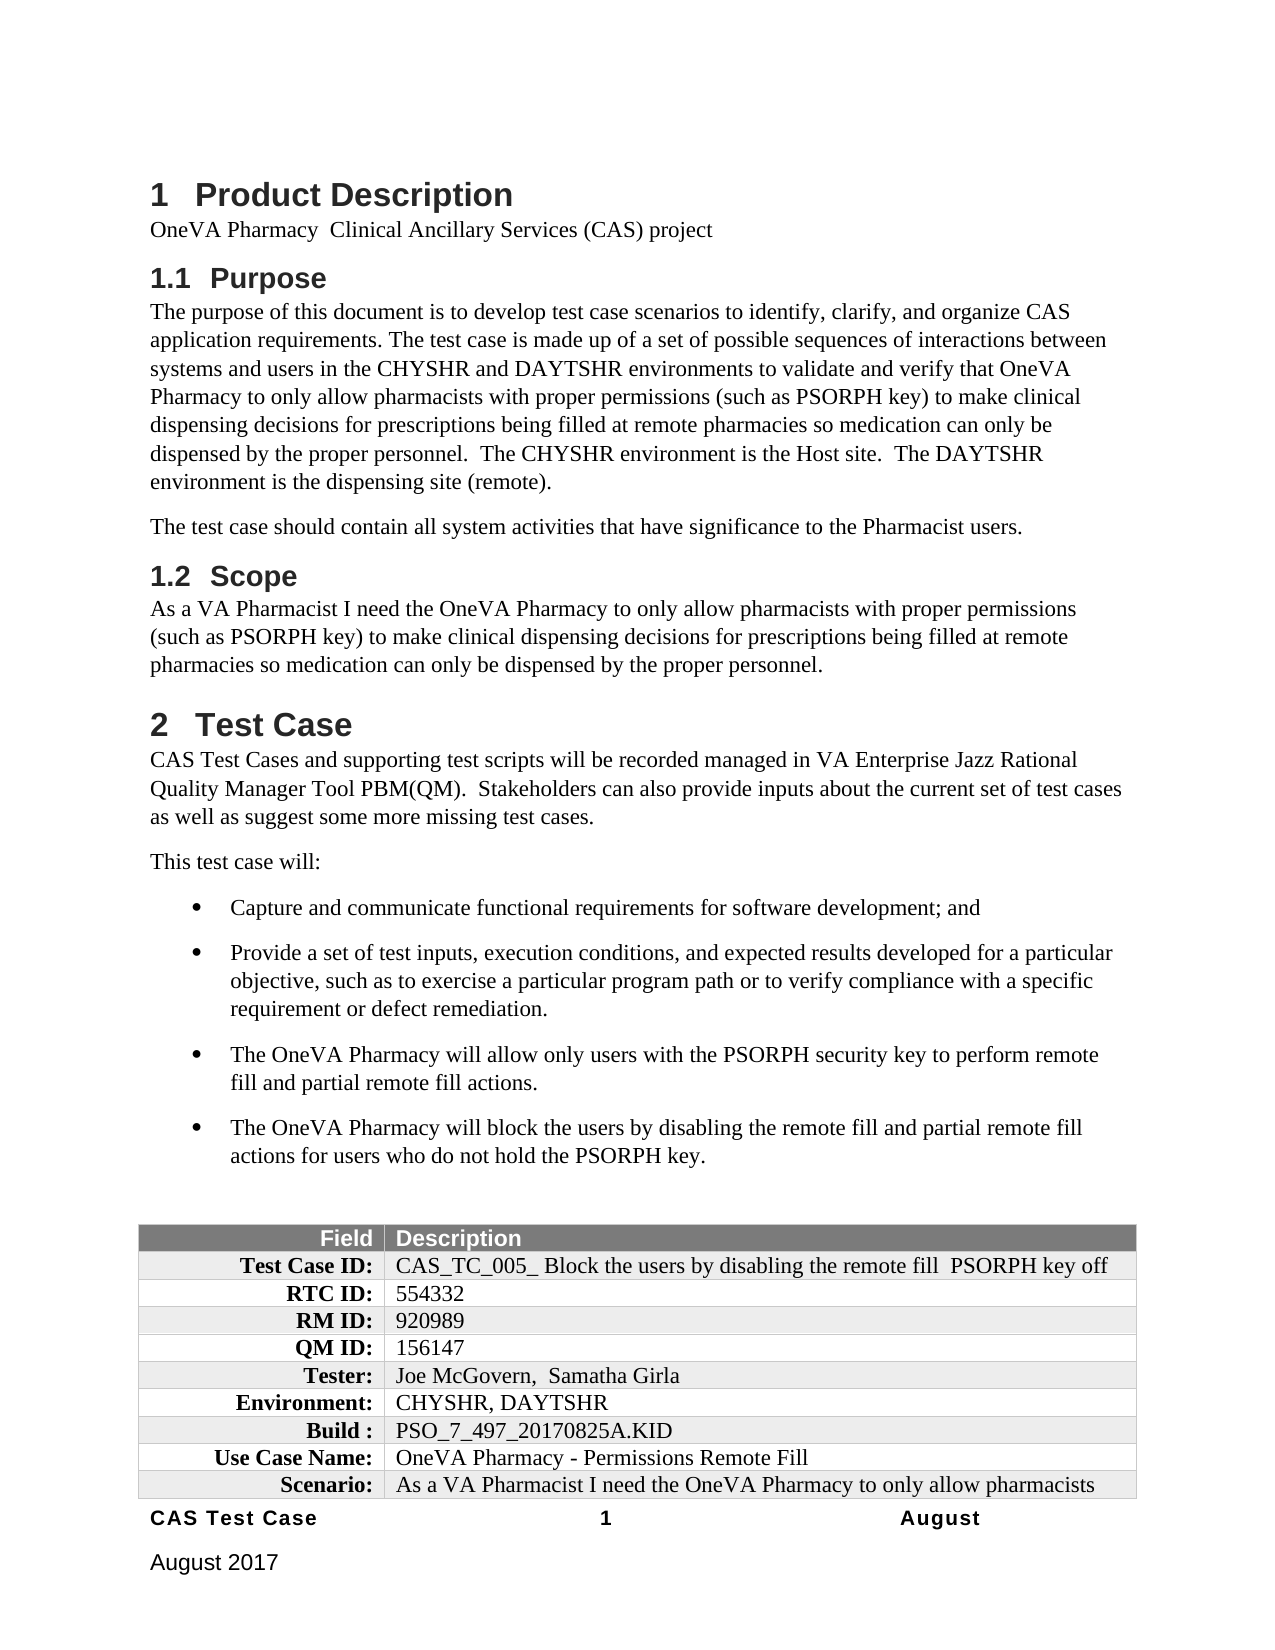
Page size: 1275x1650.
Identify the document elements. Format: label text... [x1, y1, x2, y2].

subtitle Scope [150, 558, 1125, 592]
text CAS Test Cases and supporting test scripts will be recorded managed in VA Enterprise Jazz Rational Quality Manager Tool PBM(QM). Stakeholders can also provide inputs about the current set of test cases as well as suggest some more missing test cases. [150, 746, 1125, 830]
text This test case will: [150, 848, 1125, 875]
table_cell CAS_TC_005_ Block the users by disabling the remote fill PSORPH key off [385, 1252, 1136, 1279]
table_cell Joe McGovern, Samatha Girla [385, 1362, 1136, 1388]
subtitle Test Case [150, 705, 1125, 743]
table_cell Use Case Name: [139, 1444, 384, 1470]
table_cell QM ID: [139, 1335, 384, 1361]
table_cell CHYSHR, DAYTSHR [385, 1389, 1136, 1416]
text As a VA Pharmacist I need the OneVA Pharmacy to only allow pharmacists with proper permissions (such as PSORPH key) to make clinical dispensing decisions for prescriptions being filled at remote pharmacies so medication can only be dispensed by the proper personnel. [150, 595, 1125, 678]
table_header Description [385, 1225, 1136, 1251]
table_cell OneVA Pharmacy - Permissions Remote Fill [385, 1444, 1136, 1470]
text OneVA Pharmacy Clinical Ancillary Services (CAS) project [150, 216, 1125, 243]
table_cell 554332 [385, 1280, 1136, 1306]
text The test case should contain all system activities that have significance to the Pharmacist users. [150, 513, 1125, 540]
table_cell PSO_7_497_20170825A.KID [385, 1417, 1136, 1443]
list The OneVA Pharmacy will block the users by disabling the remote fill and partial remote fill actions for users who do not hold the PSORPH key. [193, 1114, 1125, 1169]
table_cell Build : [139, 1417, 384, 1443]
table_header Field [139, 1225, 384, 1251]
table_cell RM ID: [139, 1307, 384, 1333]
table_cell Test Case ID: [139, 1252, 384, 1279]
table_cell 156147 [385, 1335, 1136, 1361]
list The OneVA Pharmacy will allow only users with the PSORPH security key to perform remote fill and partial remote fill actions. [193, 1041, 1125, 1095]
table_cell RTC ID: [139, 1280, 384, 1306]
list Provide a set of test inputs, execution conditions, and expected results developed for a particular objective, such as to exercise a particular program path or to verify compliance with a specific requirement or defect remediation. [193, 939, 1125, 1022]
table_cell Scenario: [139, 1471, 384, 1498]
table_cell Tester: [139, 1362, 384, 1388]
table_cell Environment: [139, 1389, 384, 1416]
subtitle Product Description [150, 175, 1125, 213]
text The purpose of this document is to develop test case scenarios to identify, clarify, and organize CAS application requirements. The test case is made up of a set of possible sequences of interactions between systems and users in the CHYSHR and DAYTSHR environments to validate and verify that OneVA Pharmacy to only allow pharmacists with proper permissions (such as PSORPH key) to make clinical dispensing decisions for prescriptions being filled at remote pharmacies so medication can only be dispensed by the proper personnel. The CHYSHR environment is the Host site. The DAYTSHR environment is the dispensing site (remote). [150, 298, 1125, 495]
table_cell 920989 [385, 1307, 1136, 1333]
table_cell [385, 1471, 1136, 1498]
subtitle Purpose [150, 262, 1125, 295]
list Capture and communicate functional requirements for software development; and [193, 893, 1125, 920]
